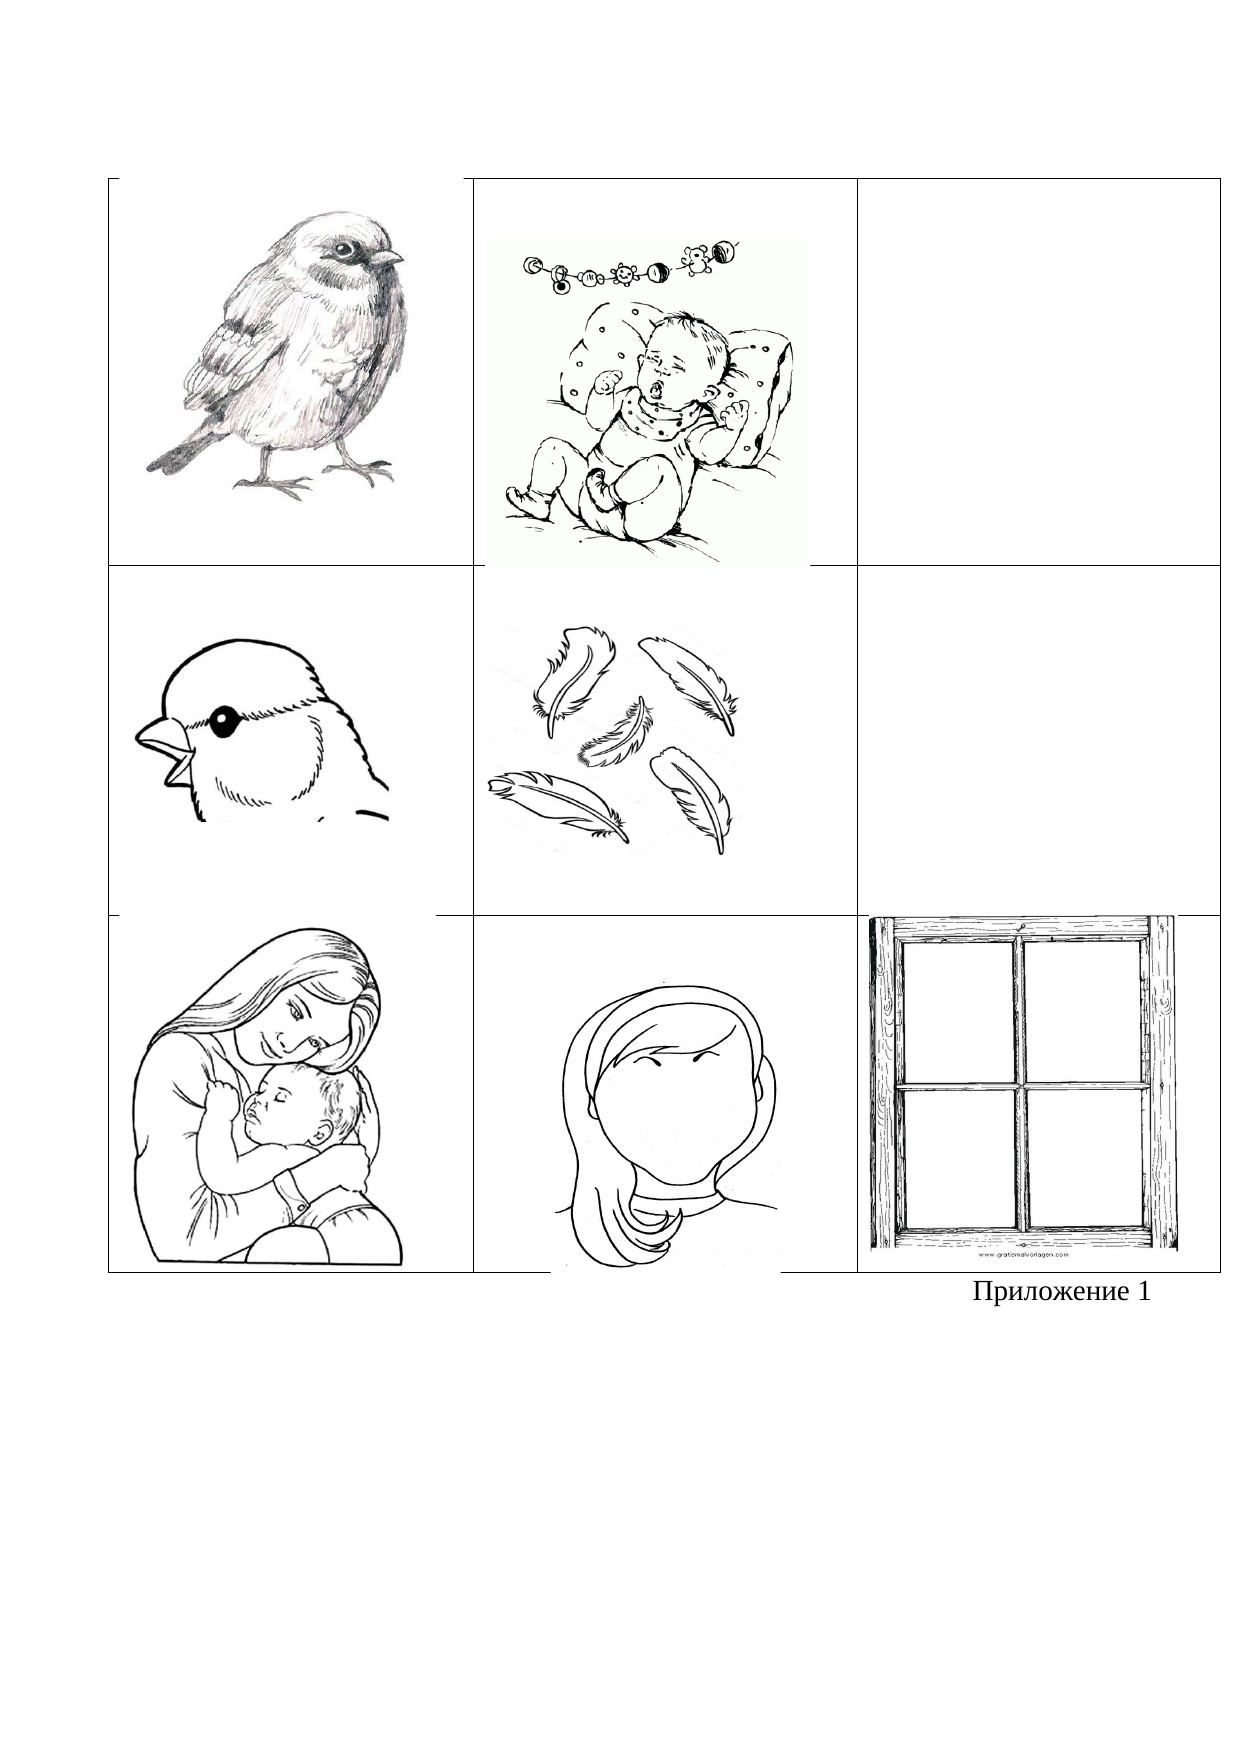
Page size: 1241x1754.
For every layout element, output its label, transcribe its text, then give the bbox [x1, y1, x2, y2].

table_cell [858, 566, 1220, 914]
picture [119, 624, 402, 822]
text Приложение 1 [177, 1273, 1152, 1307]
table_cell [109, 566, 473, 914]
table_header [109, 179, 473, 565]
table_header [858, 179, 1220, 565]
table_cell [109, 916, 473, 1272]
table_cell [858, 916, 1220, 1272]
table_cell [474, 566, 857, 914]
picture [550, 973, 781, 1273]
picture [119, 178, 464, 529]
table_header [474, 179, 857, 565]
picture [119, 915, 437, 1270]
picture [485, 624, 743, 857]
picture [485, 236, 811, 566]
table_cell [474, 916, 857, 1272]
picture [868, 915, 1179, 1261]
